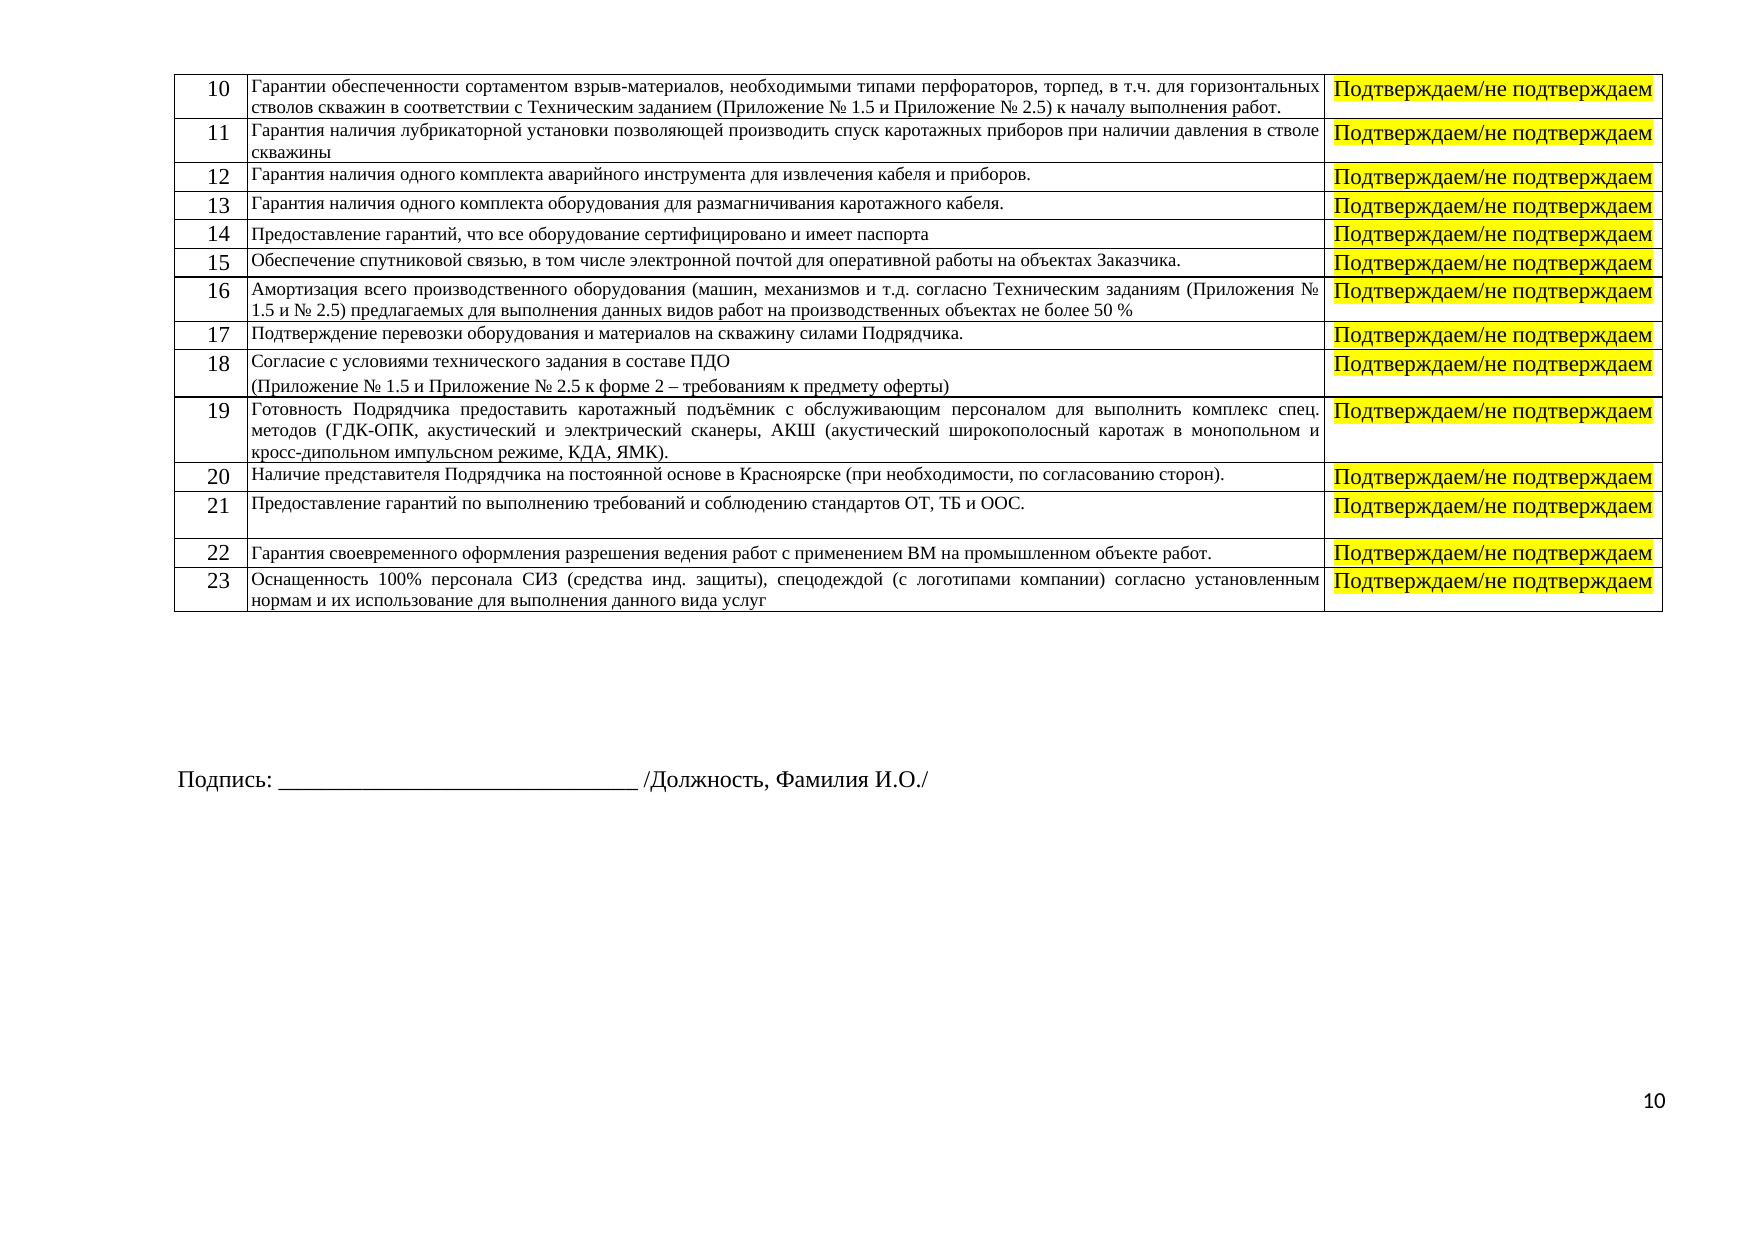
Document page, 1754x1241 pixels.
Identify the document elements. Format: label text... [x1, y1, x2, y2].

table_cell 17 [175, 322, 247, 349]
table_cell Подтверждаем/не подтверждаем [1325, 220, 1662, 248]
table_cell Согласие с условиями технического задания в составе ПДО (Приложение № 1.5 и Приложение № 2.5 к форме 2 – требованиям к предмету оферты) [248, 350, 1324, 396]
table_cell 23 [175, 568, 247, 611]
table_cell Подтверждаем/не подтверждаем [1325, 568, 1662, 611]
table_cell Гарантия наличия одного комплекта оборудования для размагничивания каротажного кабеля. [248, 192, 1324, 219]
table_cell Подтверждаем/не подтверждаем [1325, 322, 1662, 349]
table_cell 13 [175, 192, 247, 219]
table_cell Подтверждаем/не подтверждаем [1325, 492, 1662, 538]
table_cell Гарантия своевременного оформления разрешения ведения работ с применением ВМ на промышленном объекте работ. [248, 539, 1324, 567]
table_cell Оснащенность 100% персонала СИЗ (средства инд. защиты), спецодеждой (с логотипами компании) согласно установленным нормам и их использование для выполнения данного вида услуг [248, 568, 1324, 611]
table_cell Подтверждаем/не подтверждаем [1325, 539, 1662, 567]
text Подпись: ______________________________ /Должность, Фамилия И.О./ [177, 765, 1665, 792]
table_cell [1325, 75, 1662, 118]
table_cell Готовность Подрядчика предоставить каротажный подъёмник с обслуживающим персоналом для выполнить комплекс спец. методов (ГДК-ОПК, акустический и электрический сканеры, АКШ (акустический широкополосный каротаж в монопольном и кросс-дипольном импульсном режиме, КДА, ЯМК). [248, 398, 1324, 462]
table_cell 12 [175, 163, 247, 191]
table_cell Гарантия наличия лубрикаторной установки позволяющей производить спуск каротажных приборов при наличии давления в стволе скважины [248, 119, 1324, 162]
table_cell Подтверждаем/не подтверждаем [1325, 192, 1662, 219]
table_cell Подтверждение перевозки оборудования и материалов на скважину силами Подрядчика. [248, 322, 1324, 349]
table_cell Подтверждаем/не подтверждаем [1325, 119, 1662, 162]
table_cell Наличие представителя Подрядчика на постоянной основе в Красноярске (при необходимости, по согласованию сторон). [248, 463, 1324, 491]
table_cell 18 [175, 350, 247, 396]
table_cell Подтверждаем/не подтверждаем [1325, 463, 1662, 491]
table_cell Подтверждаем/не подтверждаем [1325, 163, 1662, 191]
table_cell 16 [175, 278, 247, 321]
table_cell 10 [175, 75, 247, 118]
table_cell 15 [175, 249, 247, 276]
table_cell Гарантия наличия одного комплекта аварийного инструмента для извлечения кабеля и приборов. [248, 163, 1324, 191]
table_cell Предоставление гарантий по выполнению требований и соблюдению стандартов ОТ, ТБ и ООС. [248, 492, 1324, 538]
table_cell Амортизация всего производственного оборудования (машин, механизмов и т.д. согласно Техническим заданиям (Приложения № 1.5 и № 2.5) предлагаемых для выполнения данных видов работ на производственных объектах не более 50 % [248, 278, 1324, 321]
table_cell 14 [175, 220, 247, 248]
table_cell Гарантии обеспеченности сортаментом взрыв-материалов, необходимыми типами перфораторов, торпед, в т.ч. для горизонтальных стволов скважин в соответствии с Техническим заданием (Приложение № 1.5 и Приложение № 2.5) к началу выполнения работ. [248, 75, 1324, 118]
table_cell Подтверждаем/не подтверждаем [1325, 249, 1662, 276]
table_cell Предоставление гарантий, что все оборудование сертифицировано и имеет паспорта [248, 220, 1324, 248]
table_cell Обеспечение спутниковой связью, в том числе электронной почтой для оперативной работы на объектах Заказчика. [248, 249, 1324, 276]
table_cell Подтверждаем/не подтверждаем [1325, 398, 1662, 462]
table_cell Подтверждаем/не подтверждаем [1325, 278, 1662, 321]
table_cell Подтверждаем/не подтверждаем [1325, 350, 1662, 396]
table_cell 20 [175, 463, 247, 491]
table_cell 19 [175, 398, 247, 462]
table_cell 22 [175, 539, 247, 567]
table_cell 21 [175, 492, 247, 538]
table_cell 11 [175, 119, 247, 162]
